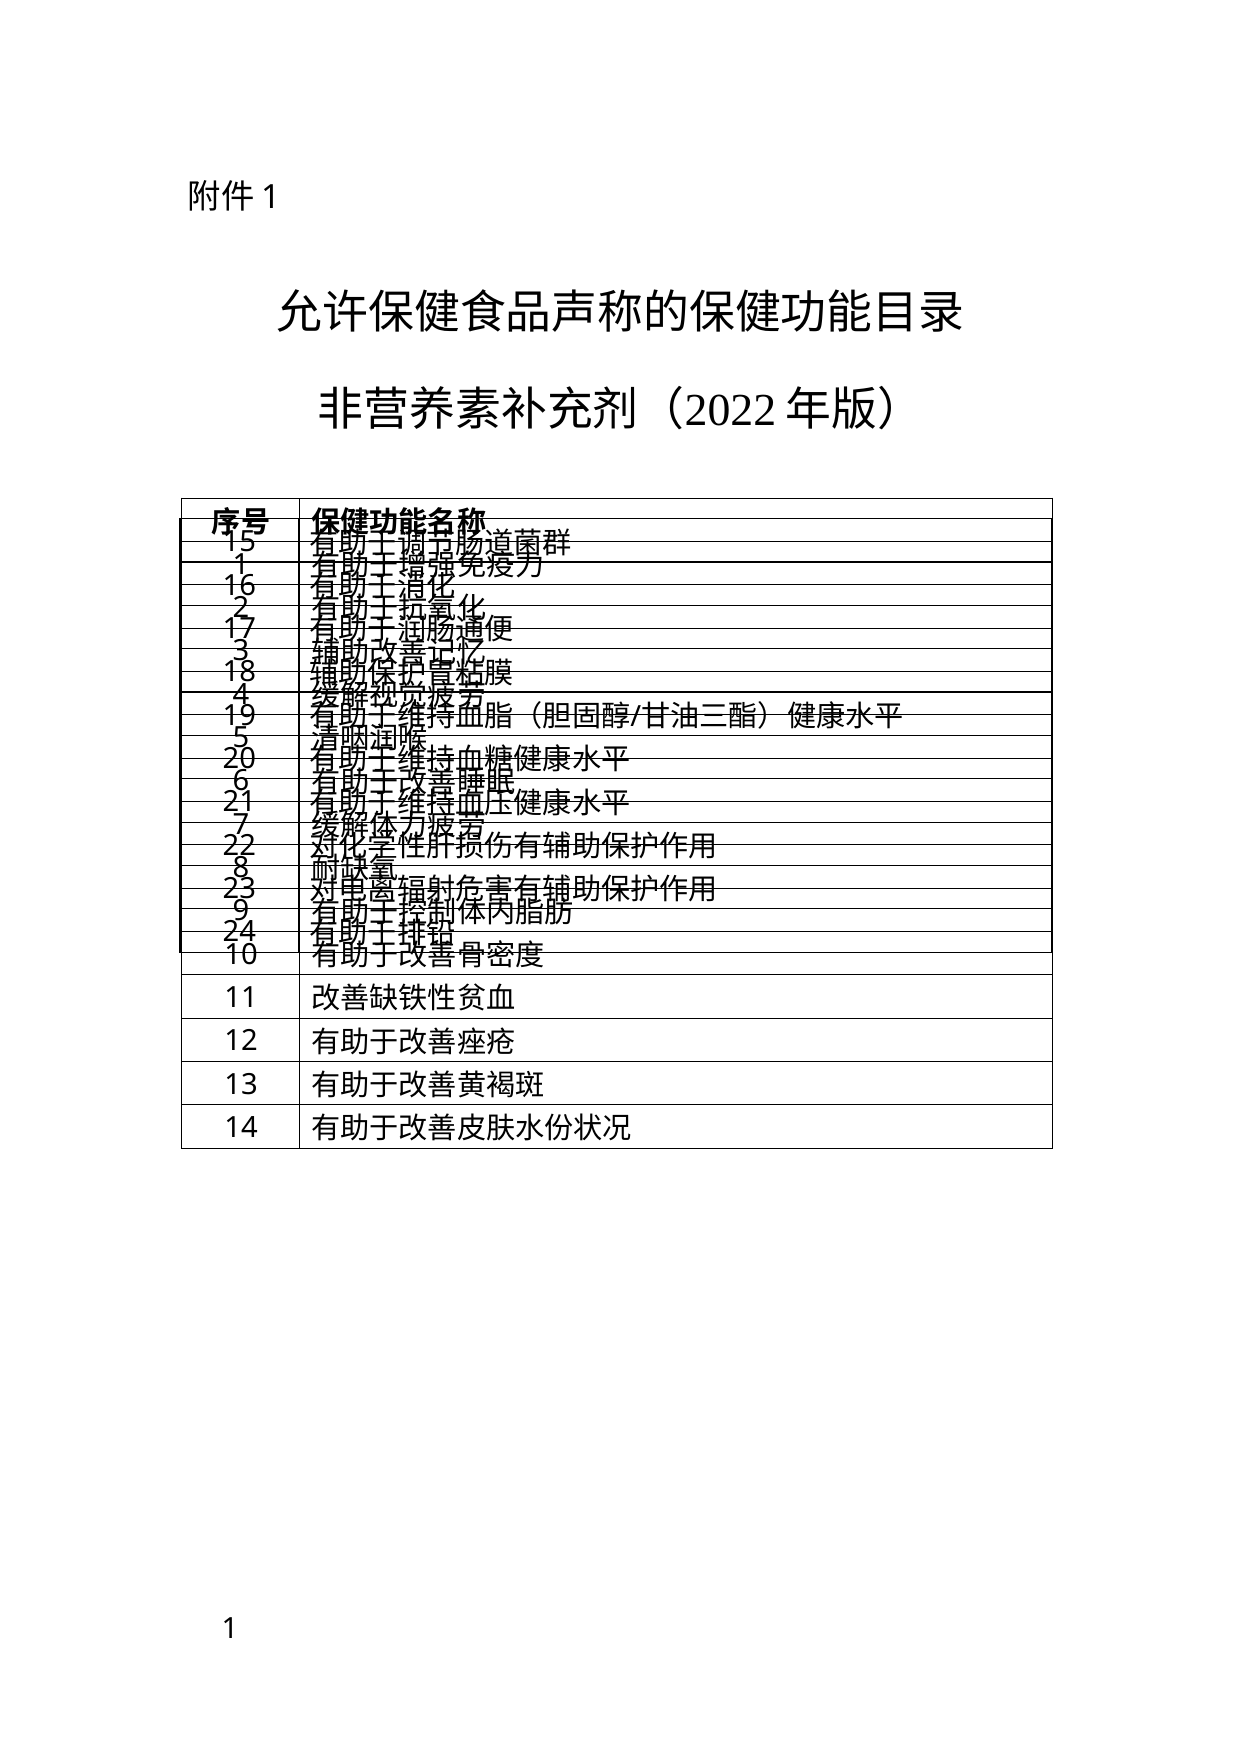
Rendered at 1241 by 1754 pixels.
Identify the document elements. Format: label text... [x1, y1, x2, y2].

table_cell 17 [181, 606, 298, 648]
table_cell 有助于维持血脂（胆固醇/甘油三酯）健康水平 [299, 693, 1051, 735]
table_cell 21 [181, 779, 298, 822]
table_cell 有助于改善皮肤水份状况 [300, 1105, 1052, 1147]
table_cell 有助于排铅 [299, 909, 1051, 952]
table_cell 辅助保护胃粘膜 [299, 649, 1051, 691]
table_header 序号 [182, 499, 299, 518]
table_cell 20 [181, 736, 298, 778]
table_cell 对化学性肝损伤有辅助保护作用 [299, 823, 1051, 865]
table_cell 有助于改善黄褐斑 [300, 1062, 1052, 1104]
table_cell 10 [182, 953, 299, 974]
text 非营养素补充剂（2022年版） [187, 357, 1053, 454]
table_cell 有助于维持血压健康水平 [299, 779, 1051, 822]
table_header 15 [181, 519, 298, 561]
table_cell 24 [181, 909, 298, 952]
table_cell 有助于维持血糖健康水平 [299, 736, 1051, 778]
table_cell 有助于润肠通便 [299, 606, 1051, 648]
table_cell 14 [182, 1105, 299, 1147]
table_header 有助于调节肠道菌群 [299, 519, 1051, 561]
table_cell 11 [182, 975, 299, 1017]
table_cell 有助于改善骨密度 [300, 953, 1052, 974]
table_cell 16 [181, 563, 298, 605]
table_cell 22 [181, 823, 298, 865]
table_cell 18 [181, 649, 298, 691]
table_cell 有助于消化 [299, 563, 1051, 605]
table_cell 23 [181, 866, 298, 908]
table_cell 19 [181, 693, 298, 735]
text 附件1 [187, 162, 1053, 227]
table_cell 对电离辐射危害有辅助保护作用 [299, 866, 1051, 908]
text 允许保健食品声称的保健功能目录 [187, 259, 1053, 357]
table_cell 12 [182, 1019, 299, 1061]
table_cell 改善缺铁性贫血 [300, 975, 1052, 1017]
table_cell 有助于改善痤疮 [300, 1019, 1052, 1061]
table_header 保健功能名称 [300, 499, 1052, 518]
table_cell 13 [182, 1062, 299, 1104]
